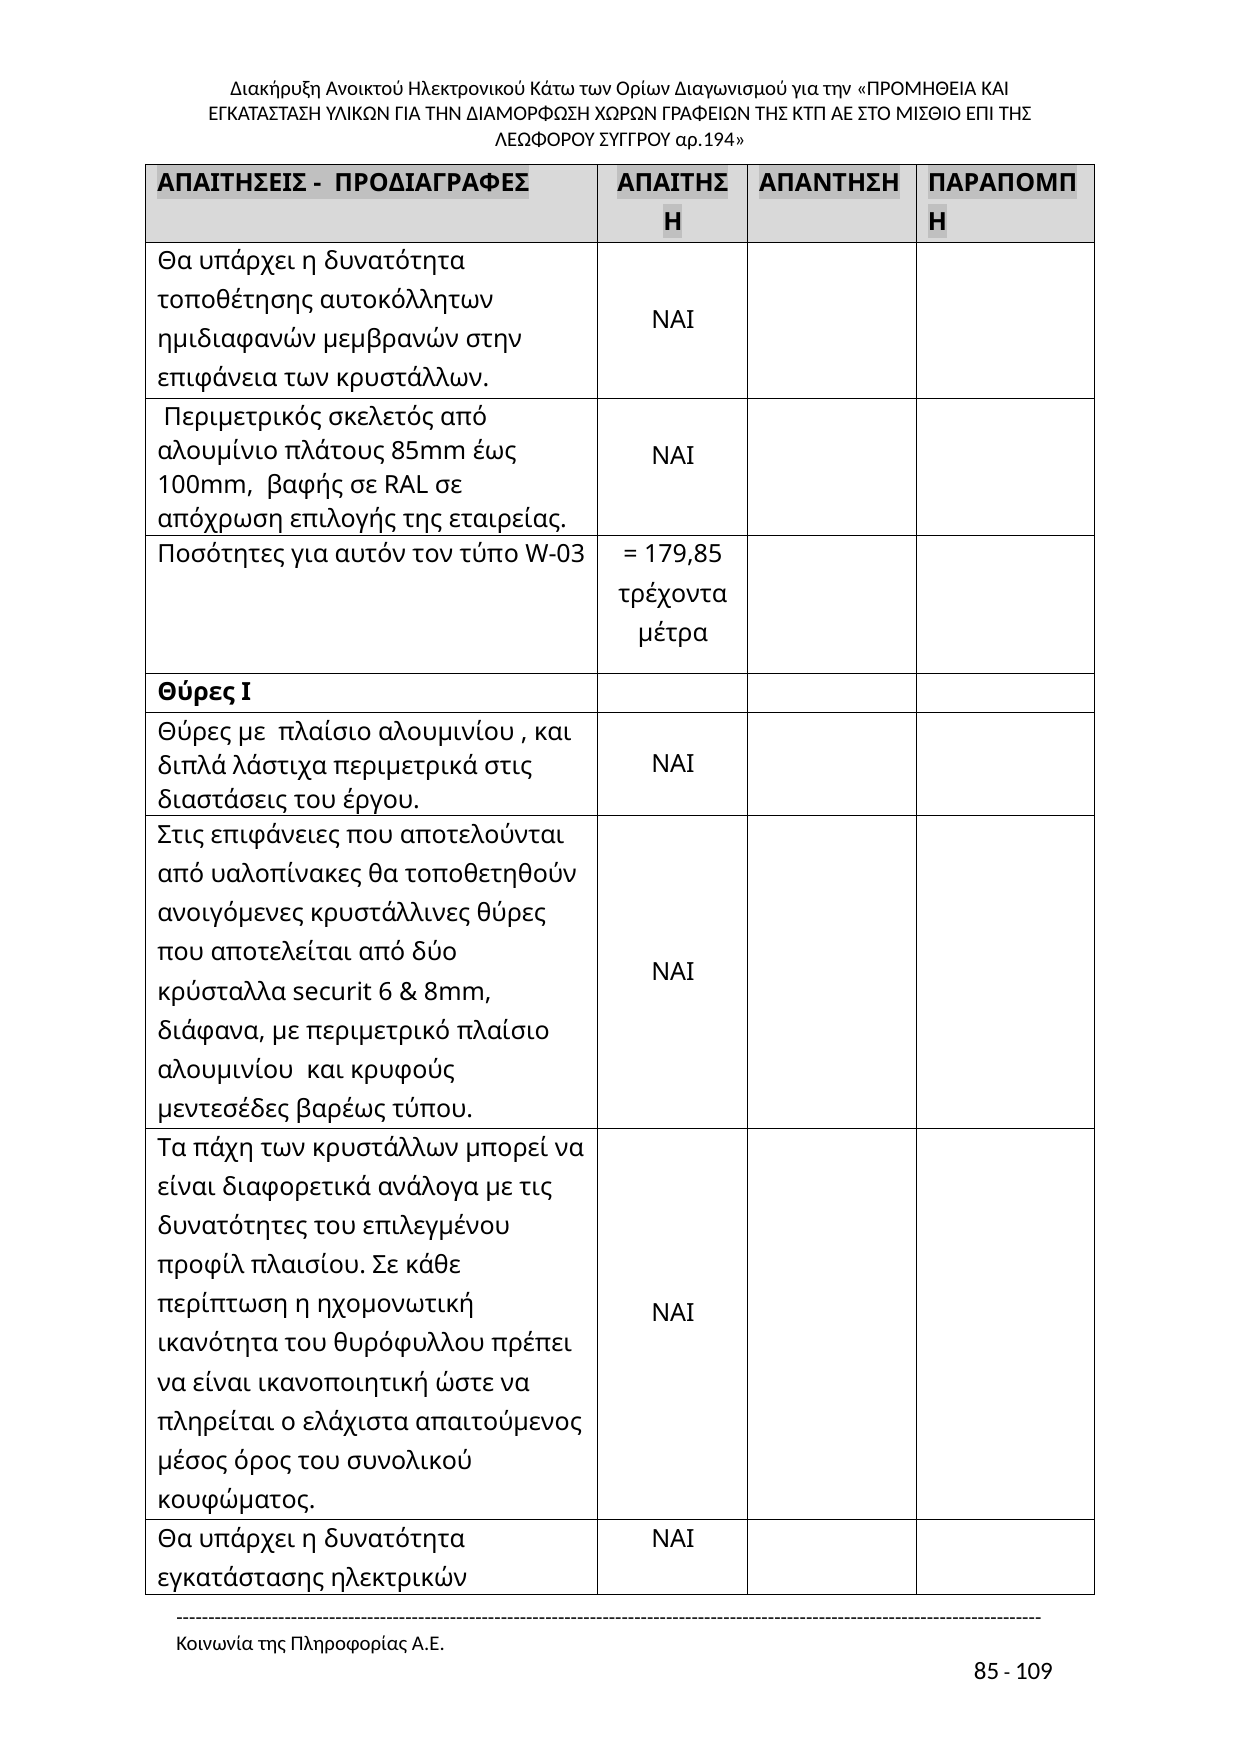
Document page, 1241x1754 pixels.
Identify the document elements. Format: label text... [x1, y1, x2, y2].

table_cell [146, 1520, 597, 1594]
table_cell [917, 1520, 1094, 1594]
table_cell [748, 713, 916, 815]
table_header ΑΠΑΝΤΗΣΗ [748, 165, 916, 242]
table_cell [917, 713, 1094, 815]
table_cell Θα υπάρχει η δυνατότητα τοποθέτησης αυτοκόλλητων ημιδιαφανών μεμβρανών στην επιφάνεια των κρυστάλλων. [146, 243, 597, 398]
table_cell Ποσότητες για αυτόν τον τύπo W-03 [146, 536, 597, 673]
table_cell [748, 1129, 916, 1519]
table_cell Περιμετρικός σκελετός από αλουμίνιο πλάτους 85mm έως 100mm, βαφής σε RAL σε απόχρωση επιλογής της εταιρείας. [146, 399, 597, 535]
table_cell ΝΑΙ [598, 1129, 747, 1519]
table_cell Θύρες με πλαίσιο αλουμινίου , και διπλά λάστιχα περιμετρικά στις διαστάσεις του έργου. [146, 713, 597, 815]
table_header ΑΠΑΙΤΗΣΕΙΣ - ΠΡΟΔΙΑΓΡΑΦΕΣ [146, 165, 597, 242]
table_cell ΝΑΙ [598, 1520, 747, 1594]
table_cell ΝΑΙ [598, 816, 747, 1128]
table_header ΠΑΡΑΠΟΜΠΗ [917, 165, 1094, 242]
table_cell [917, 816, 1094, 1128]
table_cell = 179,85 τρέχοντα μέτρα [598, 536, 747, 673]
table_cell Τα πάχη των κρυστάλλων μπορεί να είναι διαφορετικά ανάλογα με τις δυνατότητες του επιλεγμένου προφίλ πλαισίου. Σε κάθε περίπτωση η ηχομονωτική ικανότητα του θυρόφυλλου πρέπει να είναι ικανοποιητική ώστε να πληρείται ο ελάχιστα απαιτούμενος μέσος όρος του συνολικού κουφώματος. [146, 1129, 597, 1519]
table_cell Στις επιφάνειες που αποτελούνται από υαλοπίνακες θα τοποθετηθούν ανοιγόμενες κρυστάλλινες θύρες που αποτελείται από δύο κρύσταλλα securit 6 & 8mm, διάφανα, με περιμετρικό πλαίσιο αλουμινίου και κρυφούς μεντεσέδες βαρέως τύπου. [146, 816, 597, 1128]
table_cell [917, 243, 1094, 398]
table_cell [917, 399, 1094, 535]
table_cell [917, 1129, 1094, 1519]
table_cell Θύρες Ι [146, 674, 597, 712]
table_cell [598, 674, 747, 712]
table_cell [917, 674, 1094, 712]
table_cell [748, 674, 916, 712]
table_cell ΝΑΙ [598, 399, 747, 535]
table_header ΑΠΑΙΤΗΣΗ [598, 165, 747, 242]
table_cell [748, 243, 916, 398]
table_cell [917, 536, 1094, 673]
table_cell ΝΑΙ [598, 713, 747, 815]
table_cell [748, 816, 916, 1128]
table_cell [748, 1520, 916, 1594]
table_cell ΝΑΙ [598, 243, 747, 398]
table_cell [748, 399, 916, 535]
table_cell [748, 536, 916, 673]
